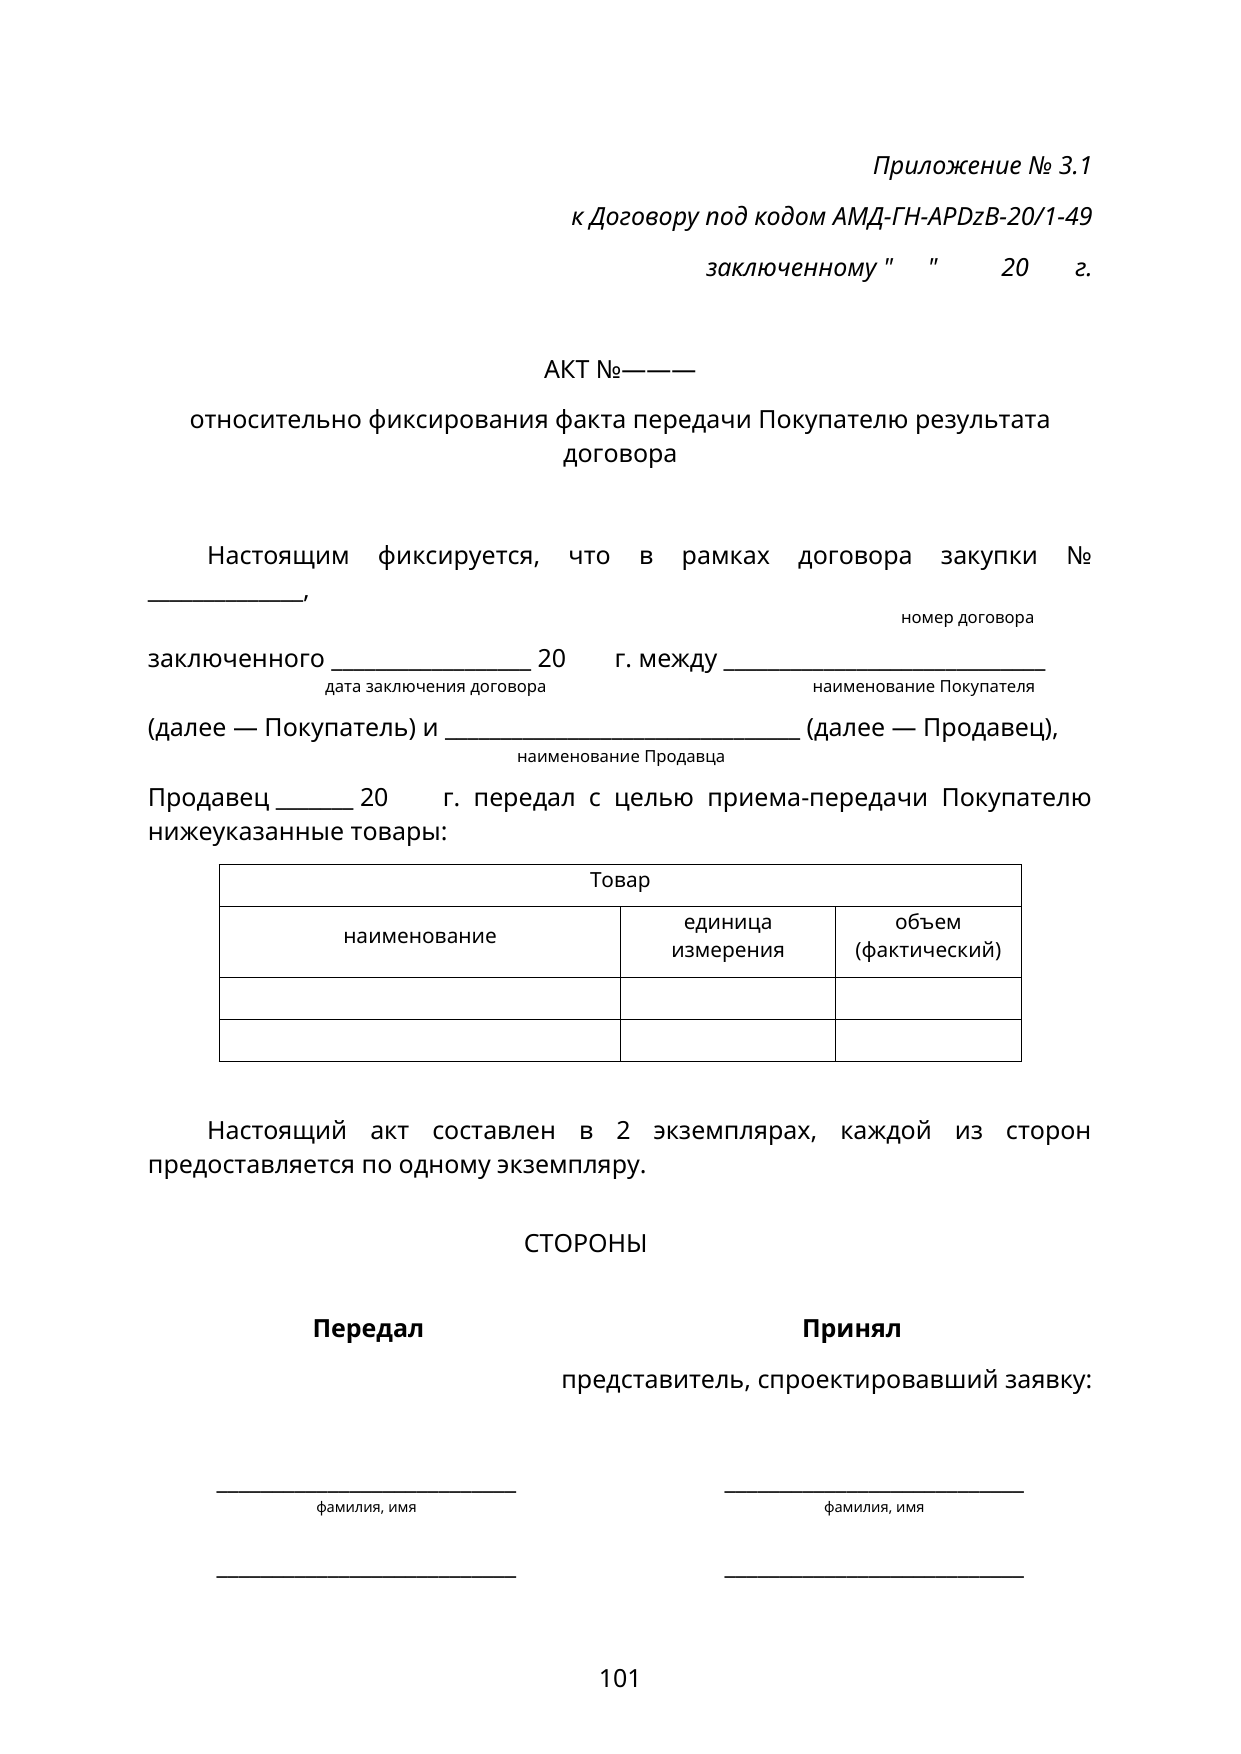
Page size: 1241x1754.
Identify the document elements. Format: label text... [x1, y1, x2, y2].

text СТОРОНЫ [148, 1226, 1092, 1260]
text Приложение № 3.1 [148, 148, 1092, 182]
table_cell [220, 978, 620, 1018]
table_cell [836, 978, 1021, 1018]
table_cell [621, 978, 835, 1018]
text дата заключения договора наименование Покупателя [325, 675, 1130, 698]
text относительно фиксирования факта передачи Покупателю результата договора [148, 402, 1092, 470]
table_cell [621, 1020, 835, 1061]
table_header Передал [136, 1311, 600, 1361]
table_cell единица измерения [621, 907, 835, 977]
text заключенного __________________ 20 г. между _____________________________ [148, 641, 1092, 675]
table_cell [220, 1020, 620, 1061]
text представитель, спроектировавший заявку: [148, 1361, 1092, 1395]
table_cell [836, 1020, 1021, 1061]
text Настоящий акт составлен в 2 экземплярах, каждой из сторон предоставляется по одному экземпляру. [148, 1112, 1092, 1180]
text номер договора [901, 606, 1092, 628]
text к Договору под кодом АМД-ГH-APDzB-20/1-49 заключенному " " 20 г. [148, 198, 1092, 283]
table_header Товар [220, 865, 1021, 906]
text наименование Продавца [517, 744, 1130, 767]
text АКТ №——— [148, 351, 1092, 385]
text Продавец _______ 20 г. передал с целью приема-передачи Покупателю нижеуказанные товары: [148, 779, 1092, 847]
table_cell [112, 1548, 620, 1582]
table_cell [620, 1548, 1128, 1582]
table_header Принял [600, 1311, 1104, 1361]
text (далее — Покупатель) и ________________________________ (далее — Продавец), [148, 710, 1093, 744]
table_cell наименование [220, 907, 620, 977]
table_cell объем (фактический) [836, 907, 1021, 977]
text Настоящим фиксируется, что в рамках договора закупки № ______________, [148, 537, 1092, 606]
table_header ___________________________ фамилия, имя [620, 1463, 1128, 1548]
table_header ___________________________ фамилия, имя [112, 1463, 620, 1548]
